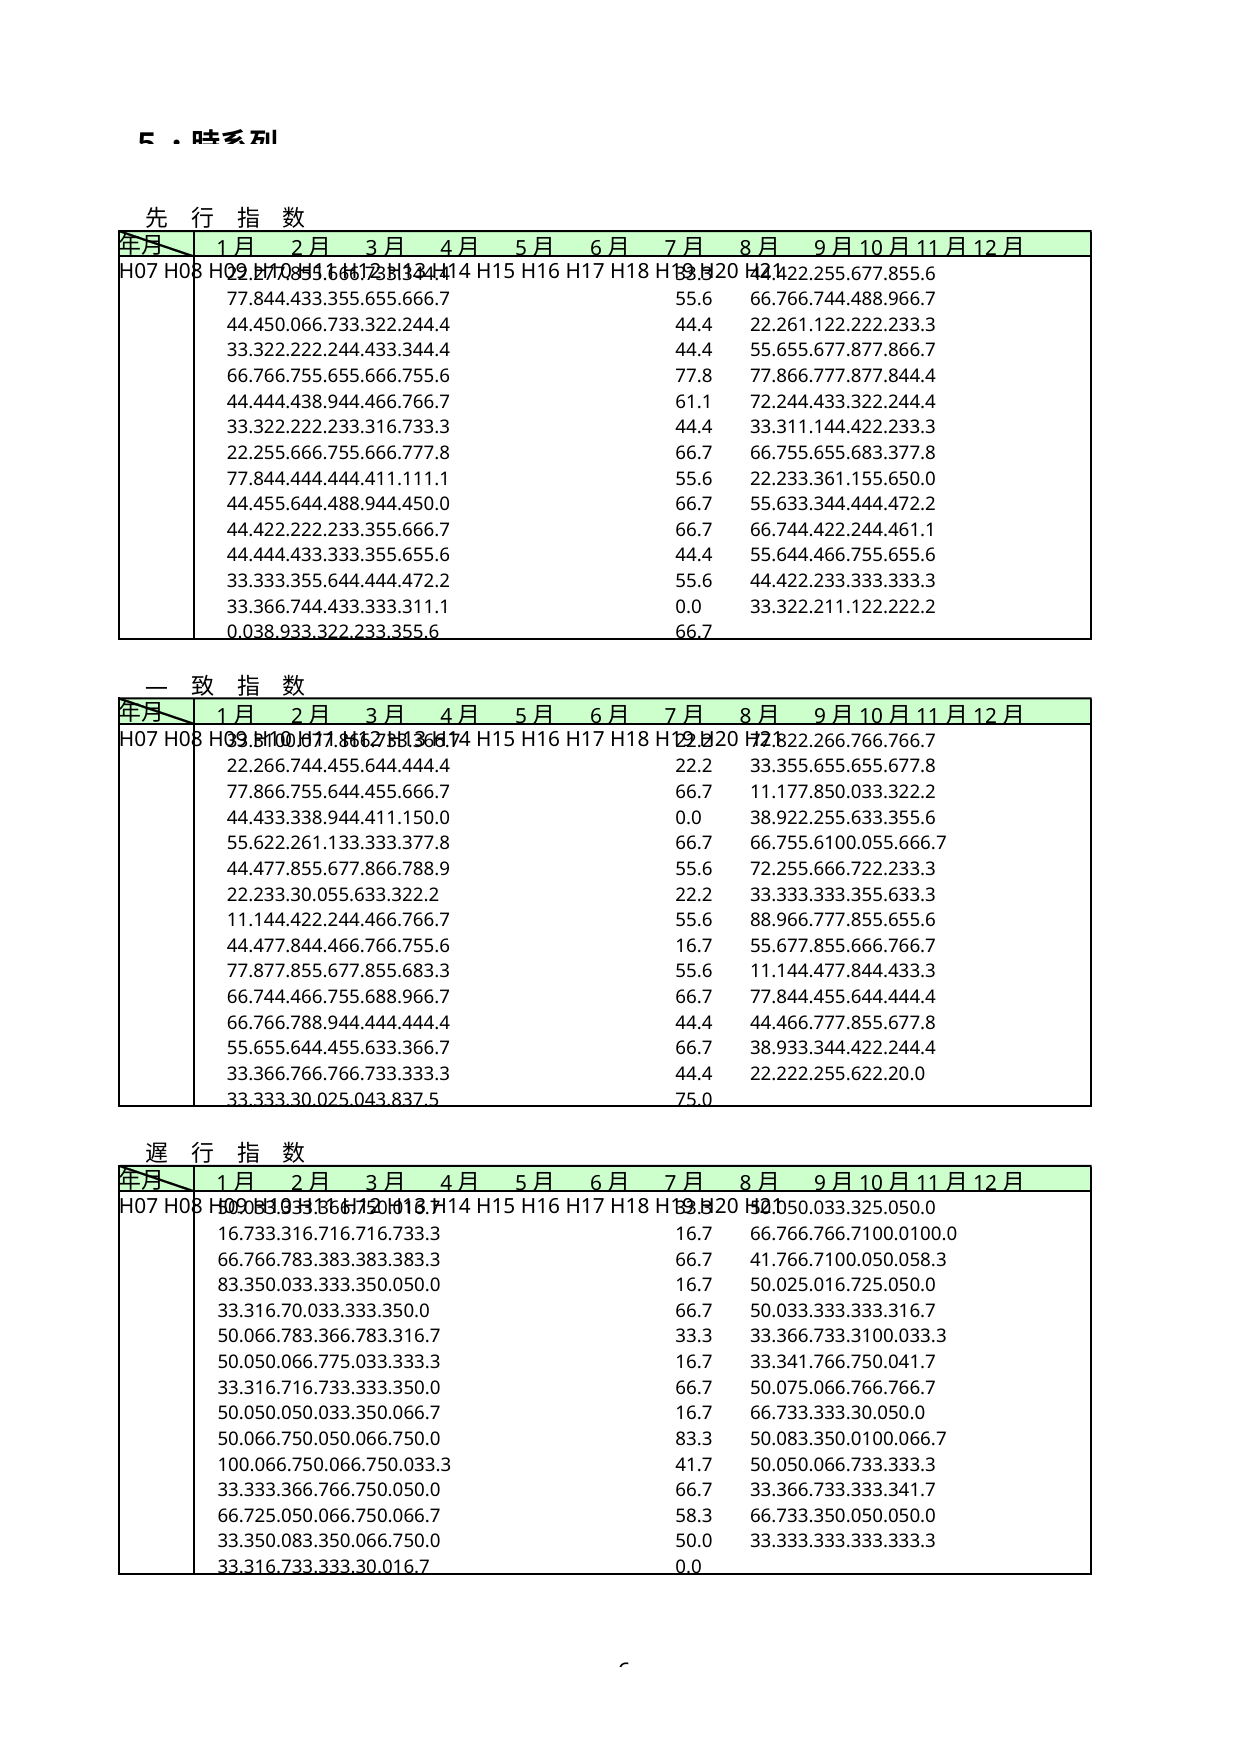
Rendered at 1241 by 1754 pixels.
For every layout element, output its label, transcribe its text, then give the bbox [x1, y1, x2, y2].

list 致 指 数 [145, 670, 1142, 701]
subtitle 先 行 指 数 [145, 202, 1142, 233]
text 遅 行 指 数 [145, 1137, 1142, 1168]
